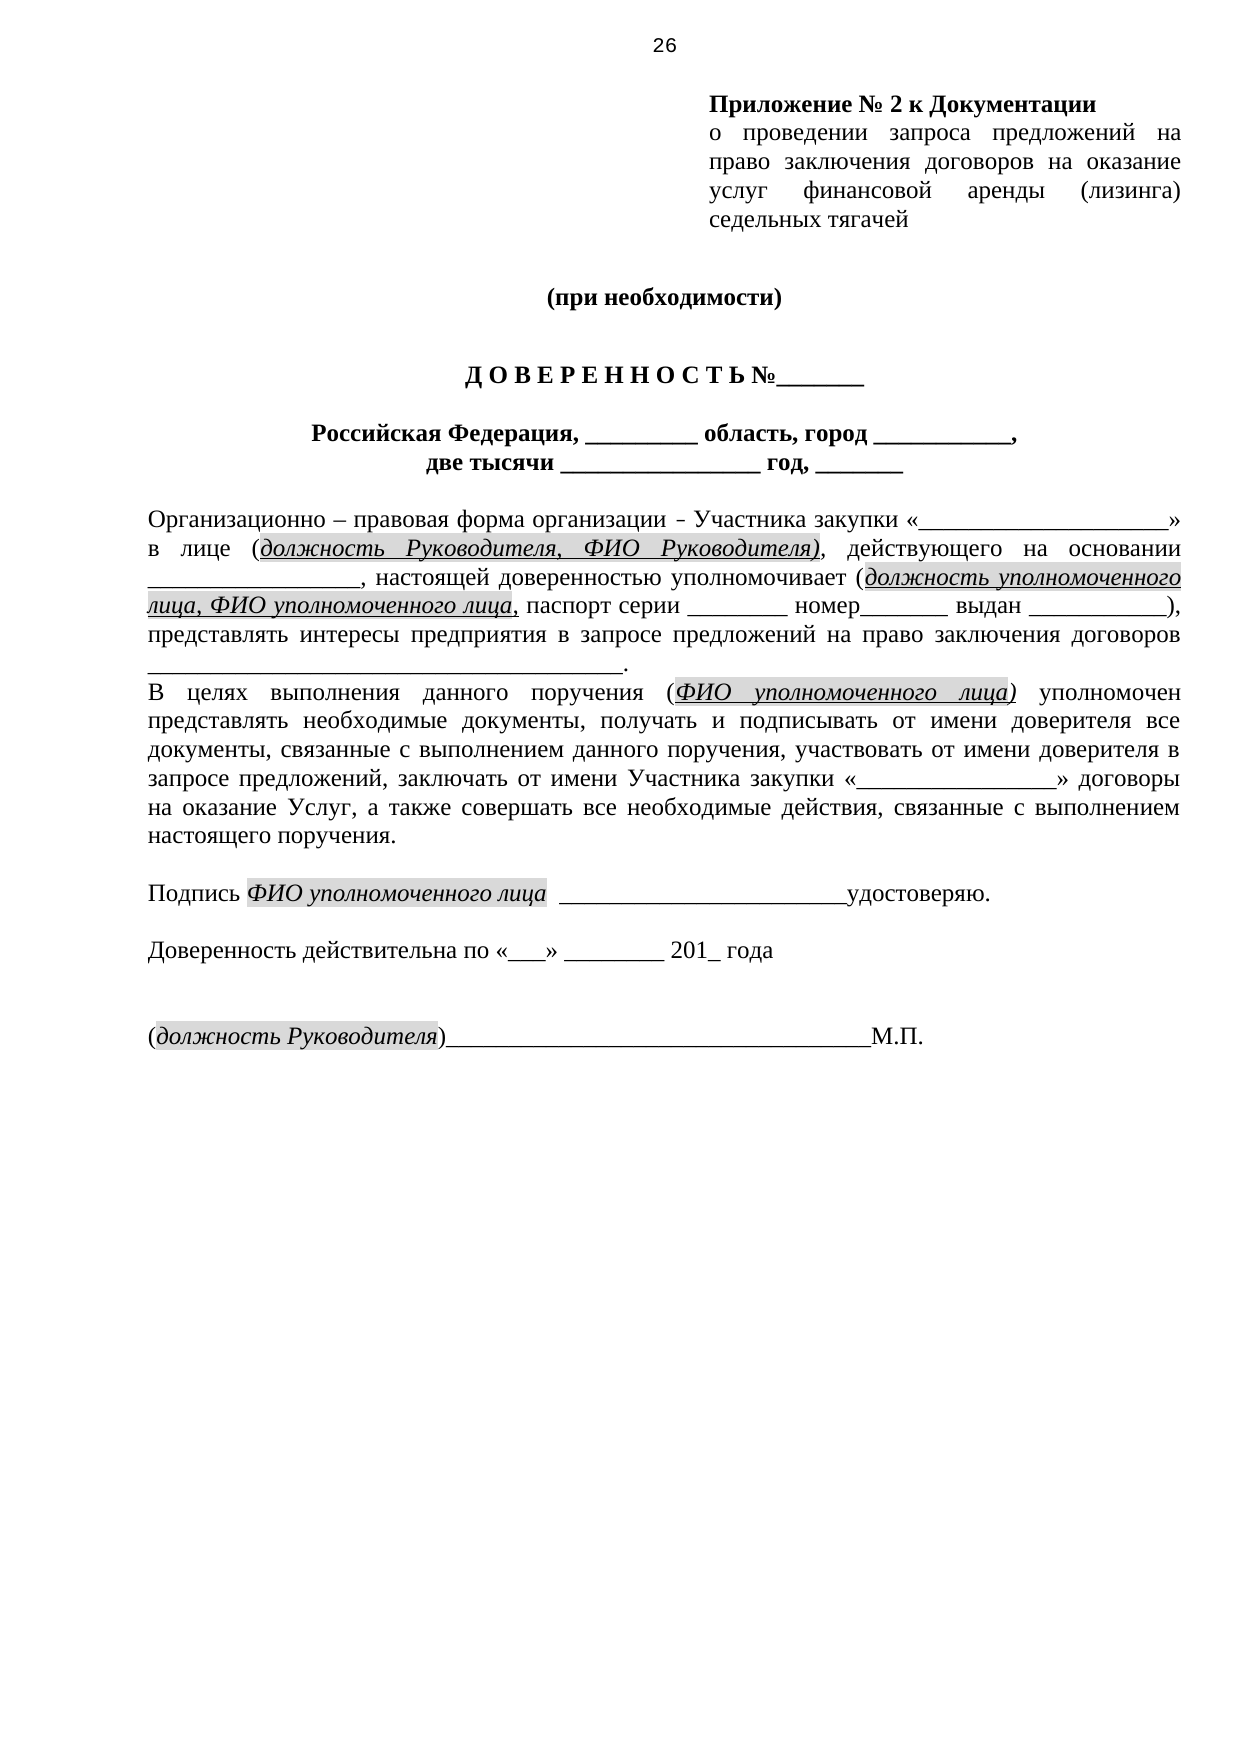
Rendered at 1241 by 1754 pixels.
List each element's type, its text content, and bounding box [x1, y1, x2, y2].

text Д О В Е Р Е Н Н О С Т Ь №_______ [148, 360, 1181, 389]
text Подпись ФИО уполномоченного лица _______________________удостоверяю. [547, 878, 1181, 907]
subtitle Приложение № 2 к Документации [709, 89, 1181, 117]
text Российская Федерация, _________ область, город ___________, [148, 418, 1181, 447]
text Доверенность действительна по «___» ________ 201_ года [148, 935, 1181, 964]
text В целях выполнения данного поручения (ФИО уполномоченного лица) уполномочен представлять необходимые документы, получать и подписывать от имени доверителя все документы, связанные с выполнением данного поручения, участвовать от имени доверителя в запросе предложений, заключать от имени Участника закупки «________________» договоры на оказание Услуг, а также совершать все необходимые действия, связанные с выполнением настоящего поручения. [148, 677, 1181, 849]
text Организационно – правовая форма организации – Участника закупки «____________________» в лице (должность Руководителя, ФИО Руководителя), действующего на основании _________________, настоящей доверенностью уполномочивает (должность уполномоченного лица, ФИО уполномоченного лица, паспорт серии ________ номер_______ выдан ___________), представлять интересы предприятия в запросе предложений на право заключения договоров ______________________________________. [148, 504, 1181, 677]
text (при необходимости) [148, 282, 1181, 311]
text (должность Руководителя)__________________________________М.П. [438, 1021, 1181, 1050]
text две тысячи ________________ год, _______ [148, 447, 1181, 475]
text о проведении запроса предложений на право заключения договоров на оказание услуг финансовой аренды (лизинга) седельных тягачей [709, 117, 1181, 232]
